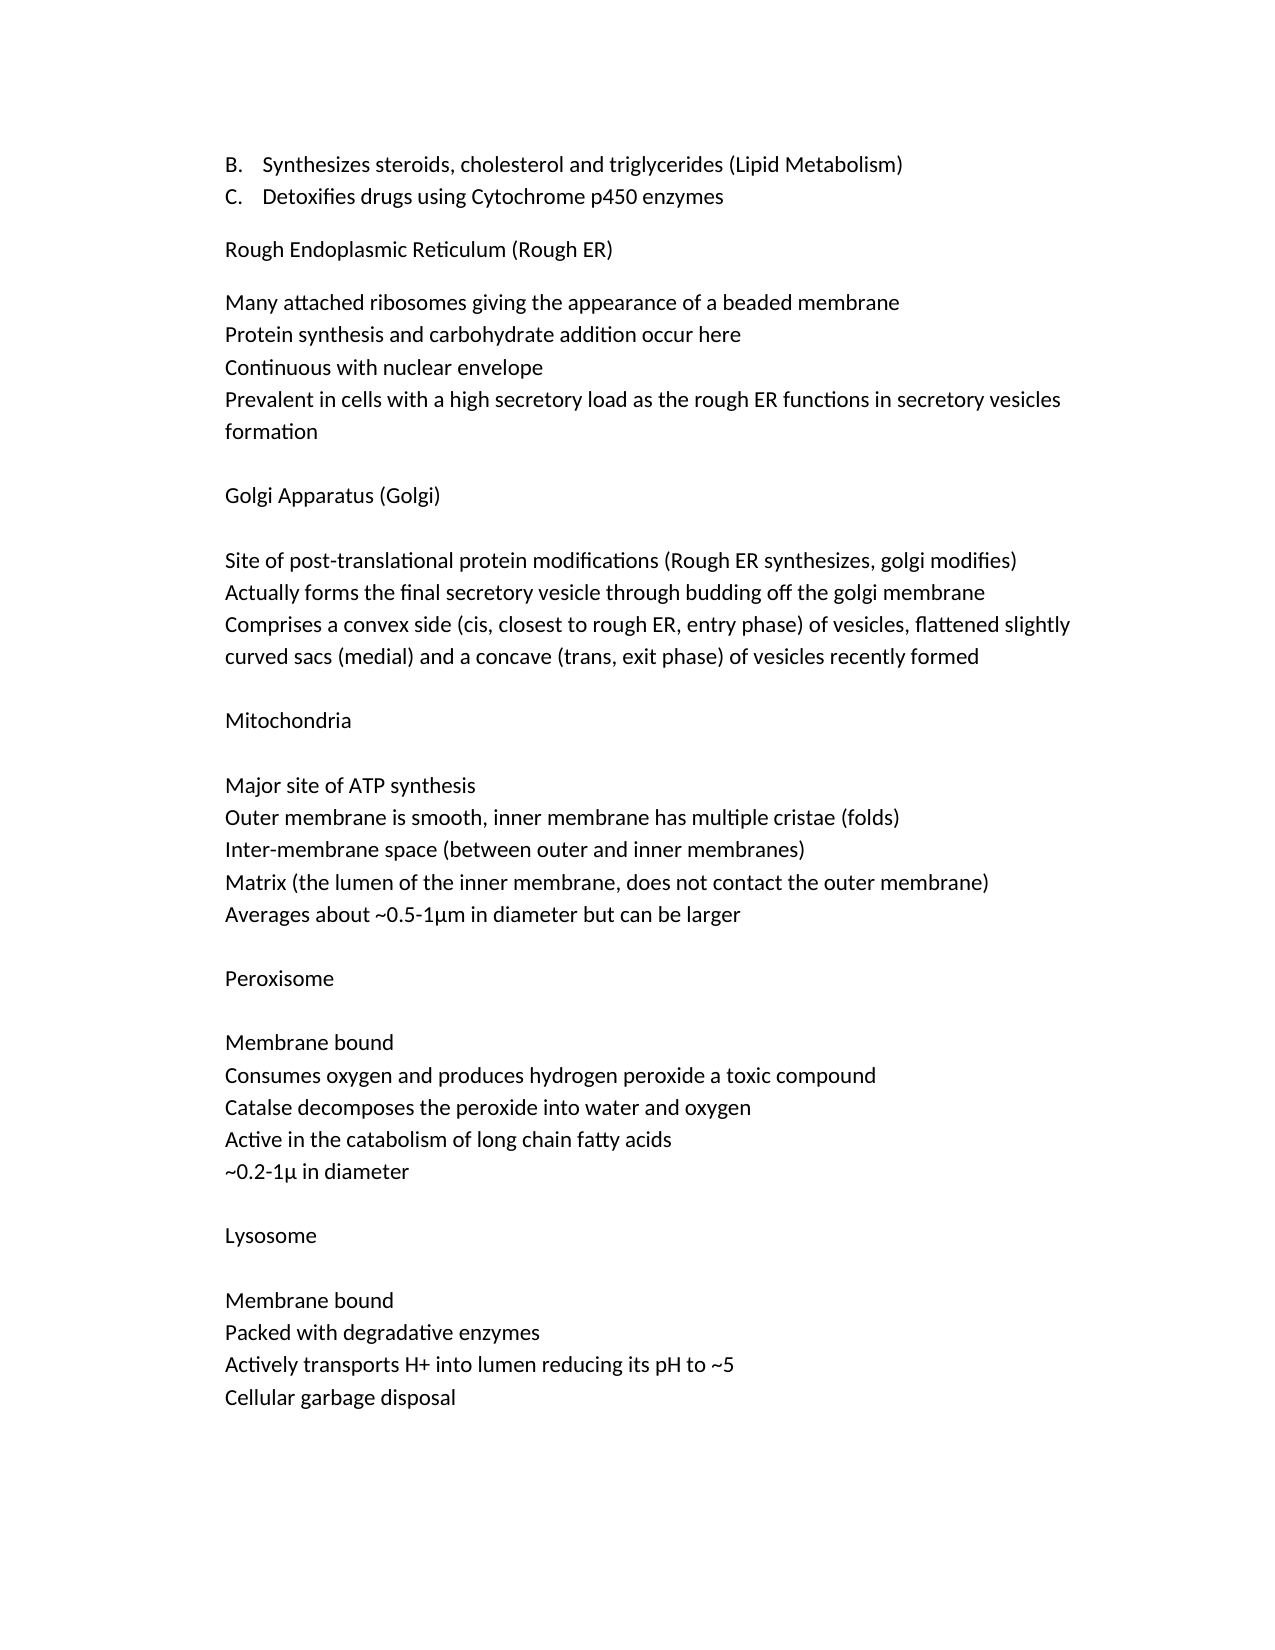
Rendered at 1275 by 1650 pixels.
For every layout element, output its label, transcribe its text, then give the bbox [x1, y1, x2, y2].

list Many attached ribosomes giving the appearance of a beaded membrane [225, 288, 1125, 316]
list Packed with degradative enzymes [225, 1318, 1125, 1346]
list Active in the catabolism of long chain fatty acids [225, 1125, 1125, 1153]
list Mitochondria [225, 707, 1125, 735]
list Lysosome [225, 1222, 1125, 1250]
list Comprises a convex side (cis, closest to rough ER, entry phase) of vesicles, flattened slightly curved sacs (medial) and a concave (trans, exit phase) of vesicles recently formed [225, 610, 1125, 670]
list Peroxisome [225, 964, 1125, 992]
list Consumes oxygen and produces hydrogen peroxide a toxic compound [225, 1061, 1125, 1089]
list Matrix (the lumen of the inner membrane, does not contact the outer membrane) [225, 868, 1125, 896]
list Protein synthesis and carbohydrate addition occur here [225, 320, 1125, 348]
list Prevalent in cells with a high secretory load as the rough ER functions in secretory vesicles formation [225, 385, 1125, 445]
list Site of post-translational protein modifications (Rough ER synthesizes, golgi modifies) [225, 546, 1125, 574]
list Detoxifies drugs using Cytochrome p450 enzymes [225, 182, 1125, 210]
list Membrane bound [225, 1286, 1125, 1314]
list ~0.2-1µ in diameter [225, 1157, 1125, 1185]
list Synthesizes steroids, cholesterol and triglycerides (Lipid Metabolism) [225, 150, 1125, 178]
list Major site of ATP synthesis [225, 771, 1125, 799]
list Actually forms the final secretory vesicle through budding off the golgi membrane [225, 578, 1125, 606]
list Continuous with nuclear envelope [225, 353, 1125, 381]
list Averages about ~0.5-1µm in diameter but can be larger [225, 900, 1125, 928]
list Inter-membrane space (between outer and inner membranes) [225, 835, 1125, 863]
list Golgi Apparatus (Golgi) [225, 481, 1125, 509]
list Catalse decomposes the peroxide into water and oxygen [225, 1093, 1125, 1121]
text Rough Endoplasmic Reticulum (Rough ER) [225, 235, 1125, 263]
list Membrane bound [225, 1028, 1125, 1057]
list Cellular garbage disposal [225, 1383, 1125, 1411]
list Actively transports H+ into lumen reducing its pH to ~5 [225, 1350, 1125, 1378]
list Outer membrane is smooth, inner membrane has multiple cristae (folds) [225, 803, 1125, 831]
